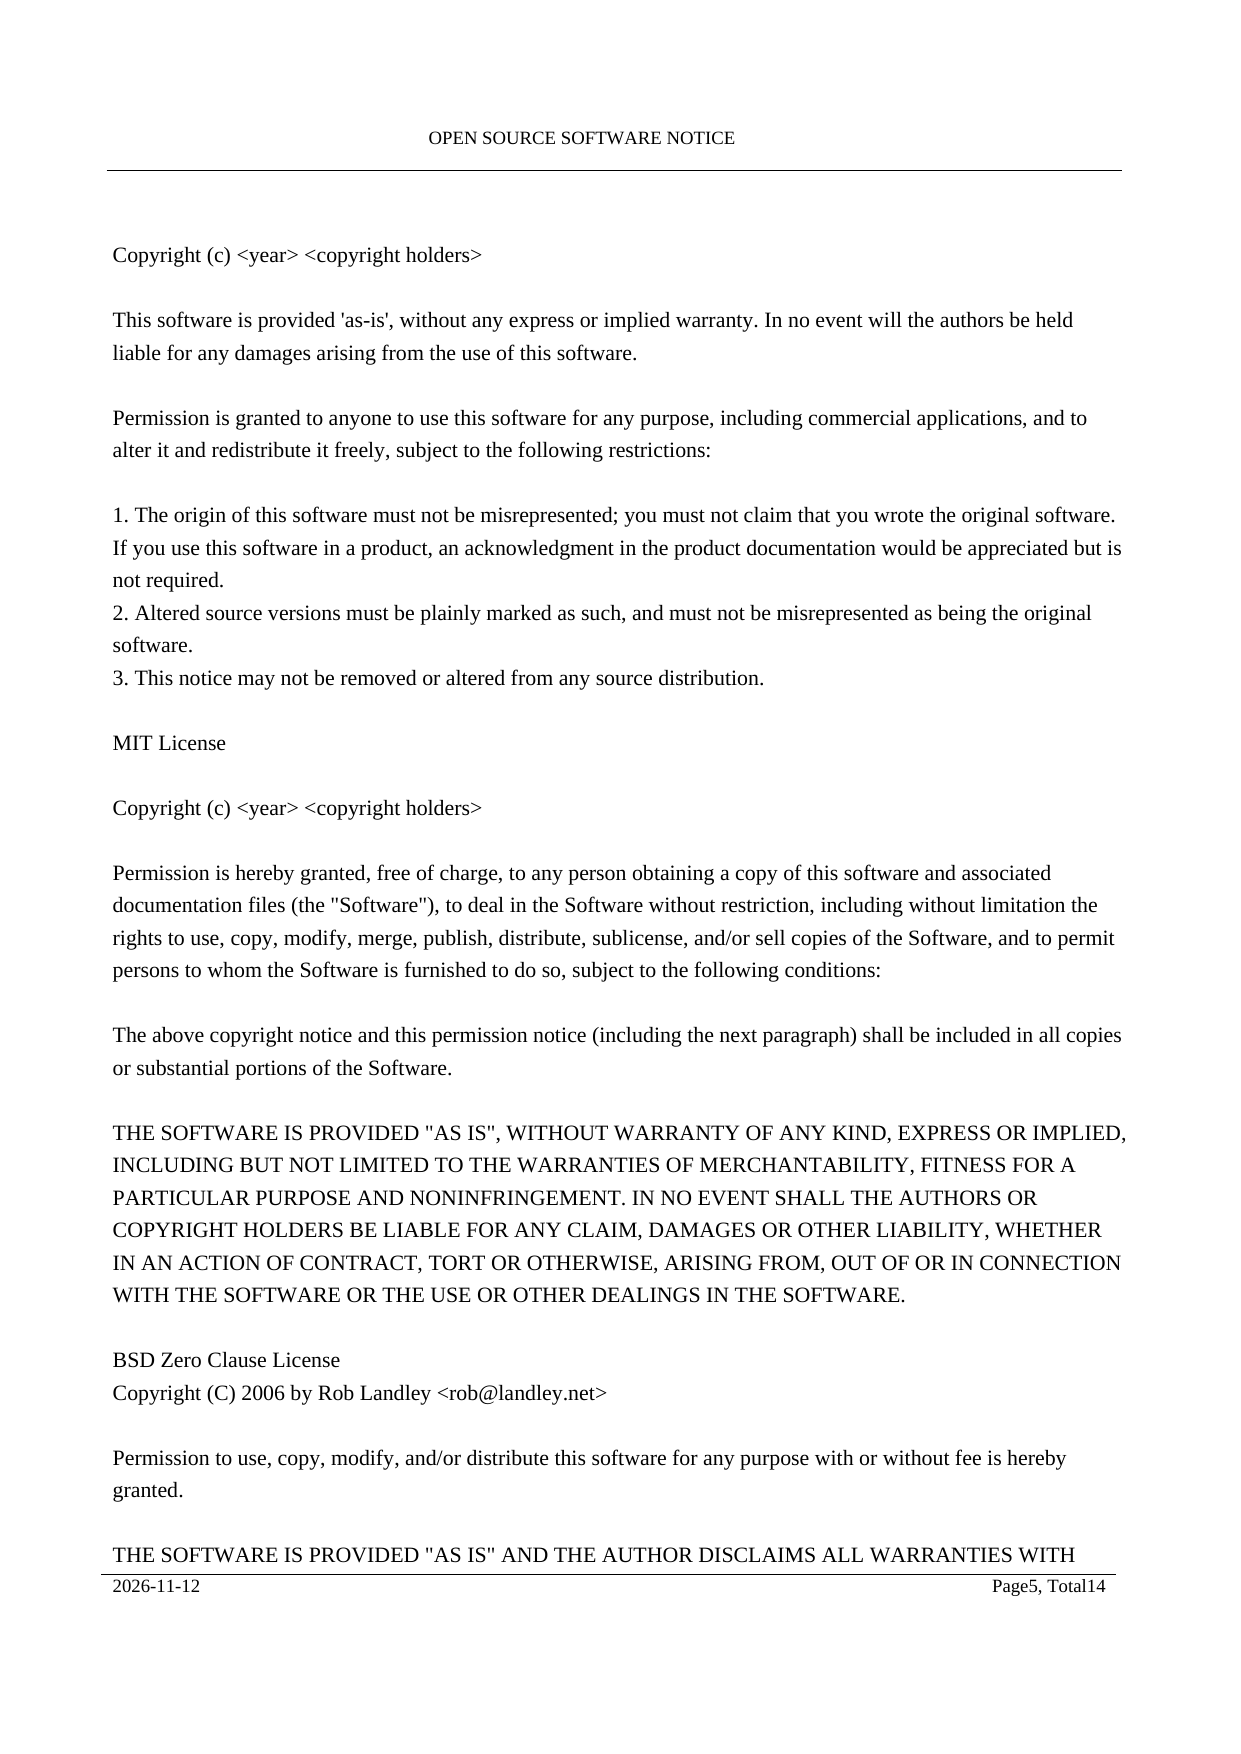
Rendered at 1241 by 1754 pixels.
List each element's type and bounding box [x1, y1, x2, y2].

text [112, 206, 1128, 1571]
